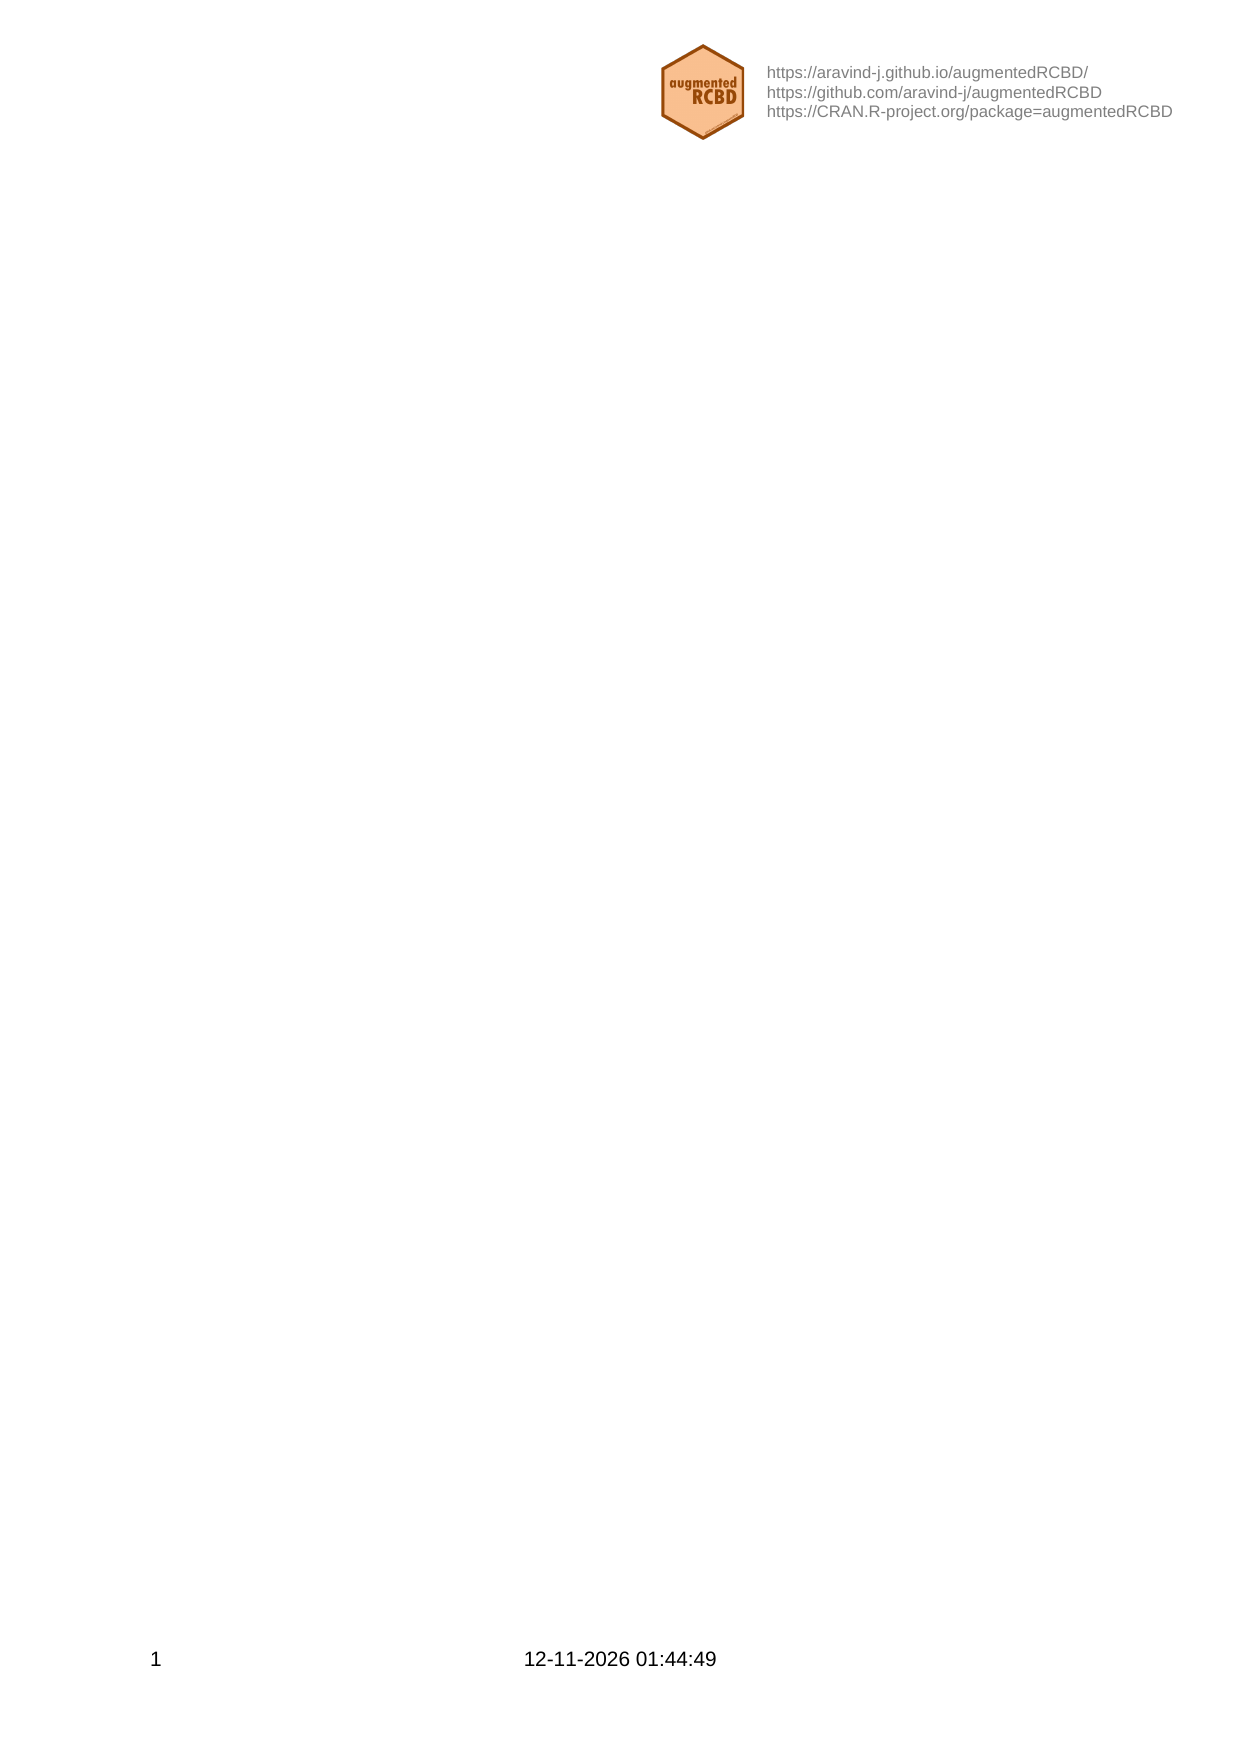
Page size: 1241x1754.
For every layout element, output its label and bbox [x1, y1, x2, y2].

picture [661, 44, 745, 140]
